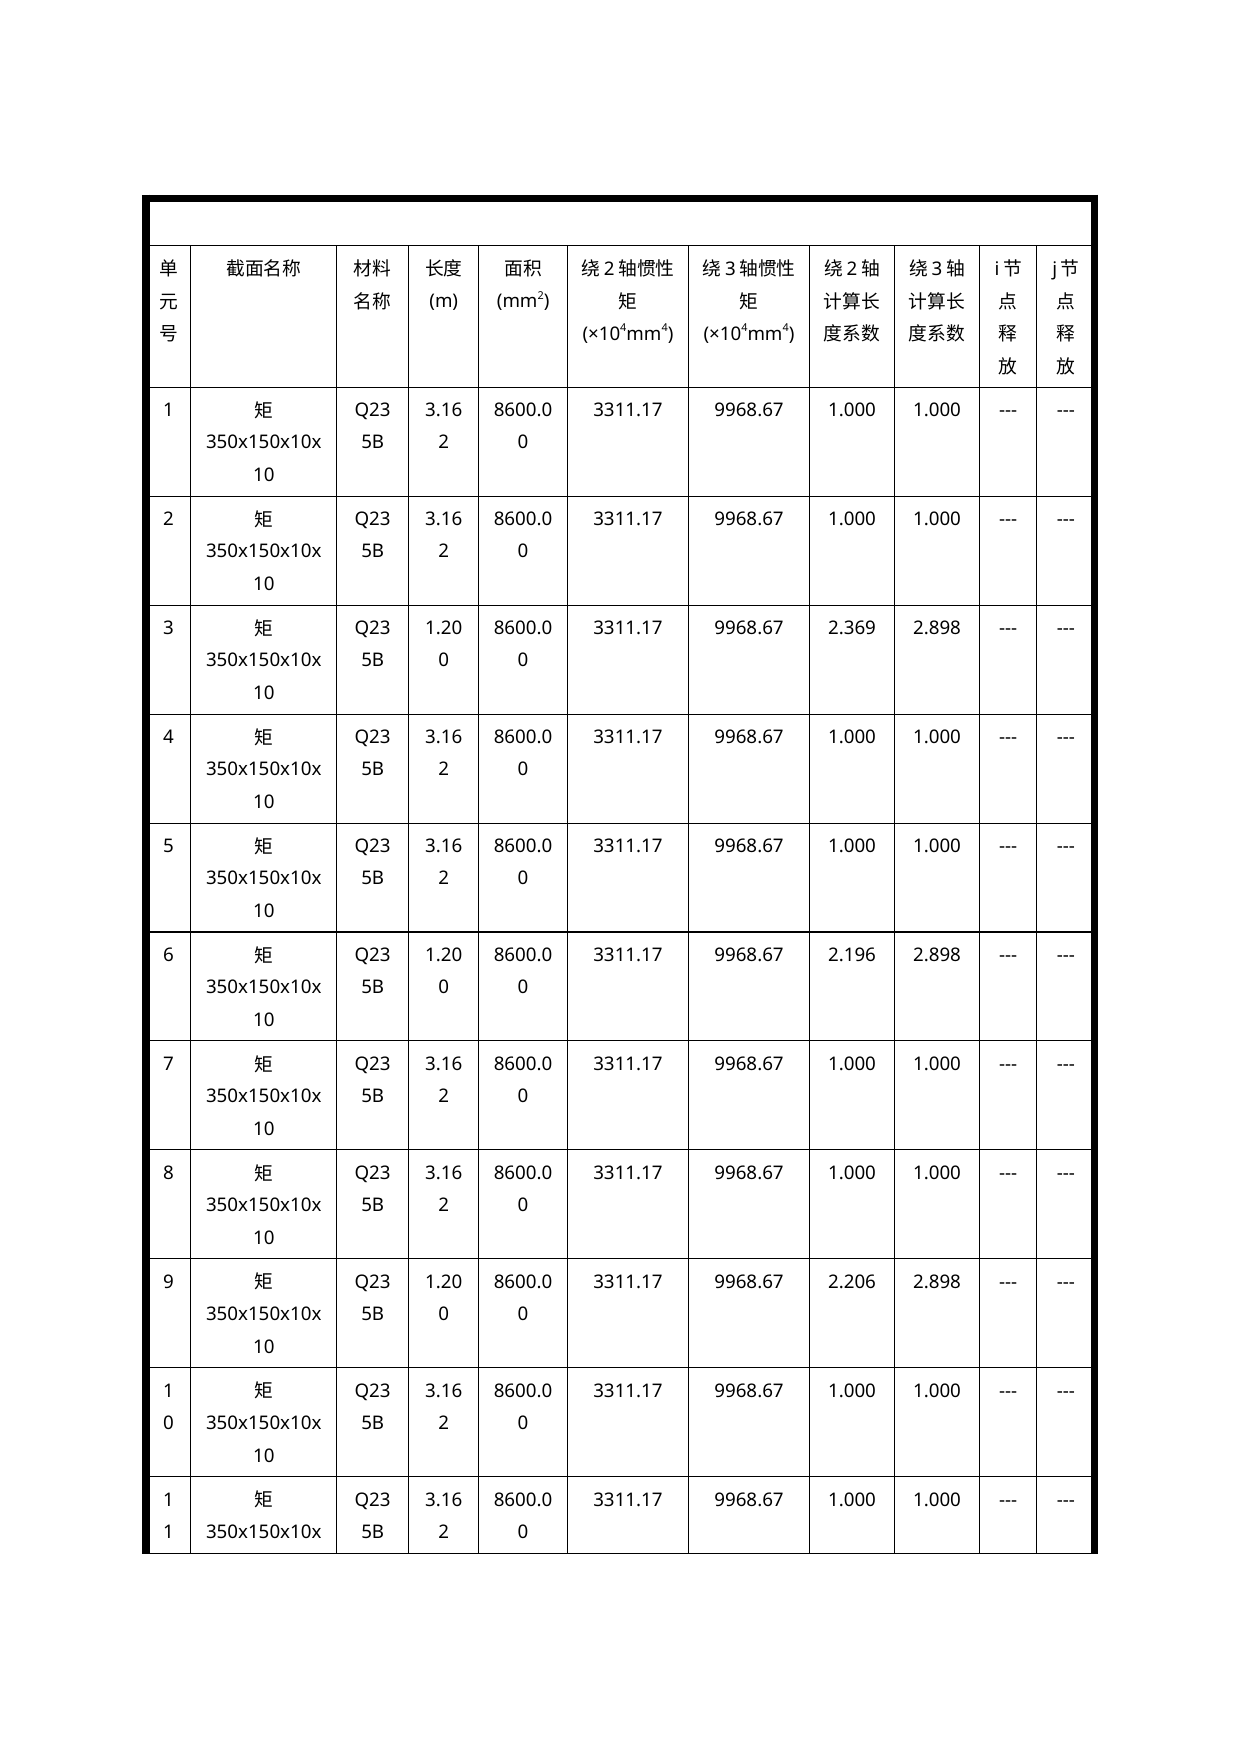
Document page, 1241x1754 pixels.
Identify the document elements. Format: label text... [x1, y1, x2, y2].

table_cell 1.000 [810, 1150, 894, 1258]
table_cell --- [1037, 1259, 1091, 1367]
table_cell 矩350x150x10x10 [191, 933, 336, 1040]
table_cell i节点释放 [980, 246, 1036, 387]
table_cell Q235B [337, 1259, 408, 1367]
table_cell 3.162 [409, 1368, 478, 1476]
table_cell 1.200 [409, 606, 478, 713]
table_cell 2.196 [810, 933, 894, 1040]
table_cell 8600.00 [479, 1477, 567, 1553]
table_cell Q235B [337, 715, 408, 822]
table_cell 2.369 [810, 606, 894, 713]
table_cell Q235B [337, 497, 408, 604]
table_cell 8 [150, 1150, 190, 1258]
table_cell 矩350x150x10x10 [191, 824, 336, 931]
table_cell 1.200 [409, 1259, 478, 1367]
table_cell 绕2轴惯性矩(×104mm4) [568, 246, 688, 387]
table_cell 9968.67 [689, 1041, 809, 1149]
table_cell Q235B [337, 1477, 408, 1553]
table_cell 绕3轴惯性矩(×104mm4) [689, 246, 809, 387]
table_cell 1.200 [409, 933, 478, 1040]
table_cell 1.000 [810, 1368, 894, 1476]
table_cell 3311.17 [568, 497, 688, 604]
table_cell 1.000 [895, 1477, 979, 1553]
table_cell --- [980, 388, 1036, 496]
table_cell 5 [150, 824, 190, 931]
table_cell 3.162 [409, 388, 478, 496]
table_cell 矩350x150x10x10 [191, 388, 336, 496]
table_cell 9968.67 [689, 1259, 809, 1367]
table_cell --- [1037, 1477, 1091, 1553]
table_cell 9968.67 [689, 388, 809, 496]
table_cell 3311.17 [568, 1150, 688, 1258]
table_cell 8600.00 [479, 933, 567, 1040]
table_cell 9968.67 [689, 1150, 809, 1258]
table_cell 10 [150, 1368, 190, 1476]
table_cell --- [1037, 1041, 1091, 1149]
table_cell 3311.17 [568, 1368, 688, 1476]
table_cell 1.000 [895, 497, 979, 604]
table_cell 矩350x150x10x10 [191, 606, 336, 713]
table_cell 1.000 [810, 497, 894, 604]
table_cell 长度(m) [409, 246, 478, 387]
table_cell 6 [150, 933, 190, 1040]
table_cell 2.898 [895, 933, 979, 1040]
table_cell 1.000 [895, 824, 979, 931]
table_cell 绕2轴计算长度系数 [810, 246, 894, 387]
table_cell 3311.17 [568, 715, 688, 822]
table_cell Q235B [337, 606, 408, 713]
table_cell --- [1037, 1368, 1091, 1476]
table_cell 9968.67 [689, 606, 809, 713]
table_cell --- [980, 1368, 1036, 1476]
table_cell 4 [150, 715, 190, 822]
table_cell Q235B [337, 824, 408, 931]
table_cell --- [980, 1477, 1036, 1553]
table_cell Q235B [337, 933, 408, 1040]
table_cell 3311.17 [568, 1259, 688, 1367]
table_cell 1.000 [810, 388, 894, 496]
table_cell 8600.00 [479, 715, 567, 822]
table_cell 矩350x150x10x10 [191, 1477, 336, 1553]
table_cell --- [1037, 933, 1091, 1040]
table_cell 9968.67 [689, 497, 809, 604]
table_cell --- [1037, 606, 1091, 713]
table_cell 1.000 [895, 1368, 979, 1476]
table_cell 3311.17 [568, 388, 688, 496]
table_cell --- [1037, 1150, 1091, 1258]
table_cell 3.162 [409, 1150, 478, 1258]
table_cell 矩350x150x10x10 [191, 715, 336, 822]
table_cell 9968.67 [689, 1368, 809, 1476]
table_cell 9968.67 [689, 824, 809, 931]
table_cell 3.162 [409, 1477, 478, 1553]
table_cell 9 [150, 1259, 190, 1367]
table_cell 2.898 [895, 606, 979, 713]
table_cell 8600.00 [479, 824, 567, 931]
table_cell 2.206 [810, 1259, 894, 1367]
table_cell --- [980, 824, 1036, 931]
table_cell 矩350x150x10x10 [191, 497, 336, 604]
table_cell 材料名称 [337, 246, 408, 387]
table_cell 1.000 [895, 1150, 979, 1258]
table_cell 9968.67 [689, 1477, 809, 1553]
table_cell 1.000 [810, 1041, 894, 1149]
table_cell --- [1037, 824, 1091, 931]
table_cell 8600.00 [479, 1150, 567, 1258]
table_cell Q235B [337, 388, 408, 496]
table_cell --- [980, 497, 1036, 604]
table_cell 矩350x150x10x10 [191, 1041, 336, 1149]
table_cell 3311.17 [568, 1477, 688, 1553]
table_cell --- [1037, 715, 1091, 822]
table_cell --- [980, 606, 1036, 713]
table_cell 8600.00 [479, 1041, 567, 1149]
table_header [150, 202, 1091, 245]
table_cell 2 [150, 497, 190, 604]
table_cell 7 [150, 1041, 190, 1149]
table_cell 11 [150, 1477, 190, 1553]
table_cell 1.000 [895, 715, 979, 822]
table_cell 1.000 [895, 1041, 979, 1149]
table_cell 3311.17 [568, 1041, 688, 1149]
table_cell --- [1037, 497, 1091, 604]
table_cell 1.000 [810, 715, 894, 822]
table_cell --- [980, 933, 1036, 1040]
table_cell 1.000 [810, 1477, 894, 1553]
table_cell 截面名称 [191, 246, 336, 387]
table_cell 1.000 [810, 824, 894, 931]
table_cell j节点释放 [1037, 246, 1091, 387]
table_cell --- [980, 1150, 1036, 1258]
table_cell 3311.17 [568, 606, 688, 713]
table_cell --- [980, 715, 1036, 822]
table_cell 8600.00 [479, 1259, 567, 1367]
table_cell 2.898 [895, 1259, 979, 1367]
table_cell 1 [150, 388, 190, 496]
table_cell Q235B [337, 1041, 408, 1149]
table_cell 9968.67 [689, 933, 809, 1040]
table_cell 单元号 [150, 246, 190, 387]
table_cell 矩350x150x10x10 [191, 1368, 336, 1476]
table_cell Q235B [337, 1150, 408, 1258]
table_cell 1.000 [895, 388, 979, 496]
table_cell 3.162 [409, 1041, 478, 1149]
table_cell Q235B [337, 1368, 408, 1476]
table_cell 3.162 [409, 824, 478, 931]
table_cell 3311.17 [568, 933, 688, 1040]
table_cell --- [980, 1259, 1036, 1367]
table_cell 3.162 [409, 497, 478, 604]
table_cell 矩350x150x10x10 [191, 1259, 336, 1367]
table_cell 8600.00 [479, 388, 567, 496]
table_cell 3.162 [409, 715, 478, 822]
table_cell 3311.17 [568, 824, 688, 931]
table_cell 8600.00 [479, 606, 567, 713]
table_cell --- [980, 1041, 1036, 1149]
table_cell 矩350x150x10x10 [191, 1150, 336, 1258]
table_cell 3 [150, 606, 190, 713]
table_cell 9968.67 [689, 715, 809, 822]
table_cell 面积(mm2) [479, 246, 567, 387]
table_cell 8600.00 [479, 497, 567, 604]
table_cell 绕3轴计算长度系数 [895, 246, 979, 387]
table_cell --- [1037, 388, 1091, 496]
table_cell 8600.00 [479, 1368, 567, 1476]
